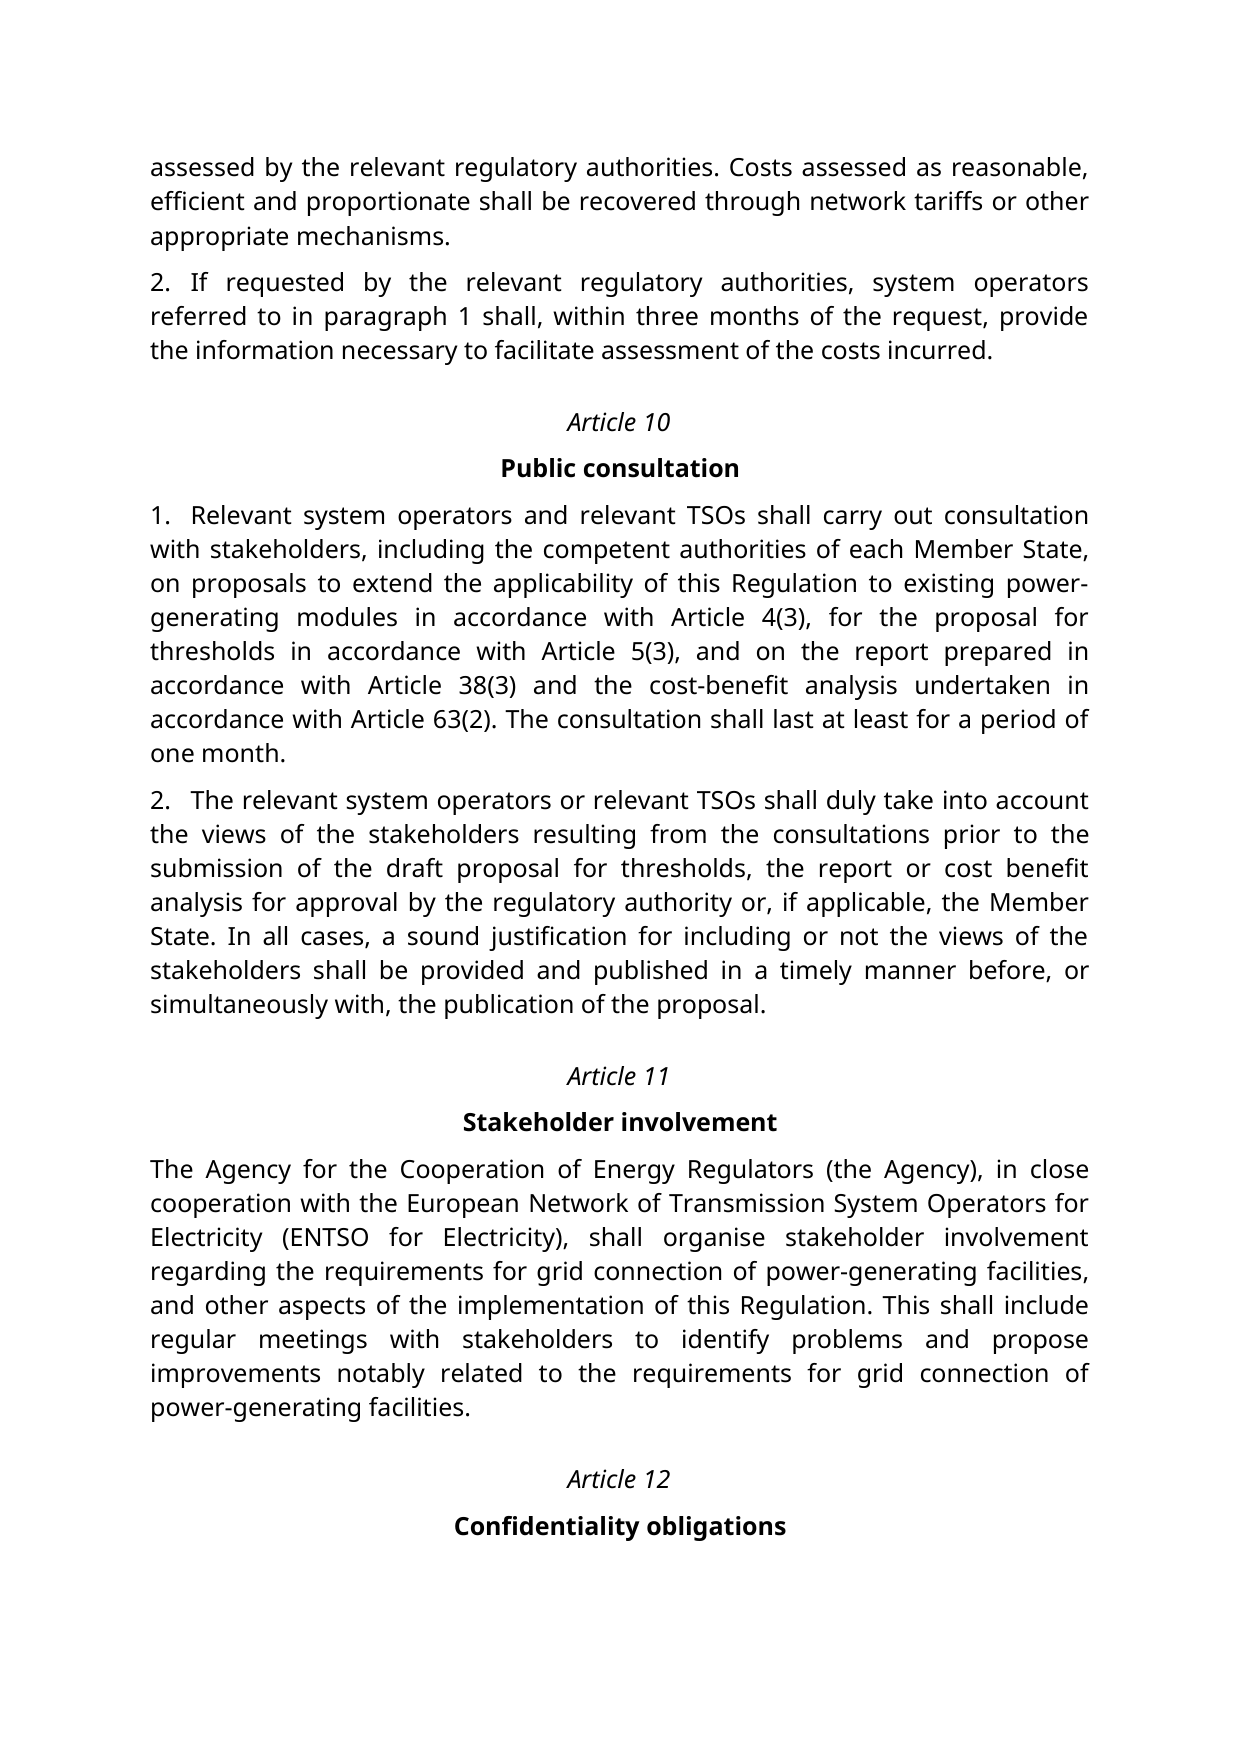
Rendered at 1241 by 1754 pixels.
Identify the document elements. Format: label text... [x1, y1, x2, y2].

text Article 11 [150, 1058, 1090, 1092]
text 2. The relevant system operators or relevant TSOs shall duly take into account the views of the stakeholders resulting from the consultations prior to the submission of the draft proposal for thresholds, the report or cost benefit analysis for approval by the regulatory authority or, if applicable, the Member State. In all cases, a sound justification for including or not the views of the stakeholders shall be provided and published in a timely manner before, or simultaneously with, the publication of the proposal. [150, 782, 1090, 1021]
text The Agency for the Cooperation of Energy Regulators (the Agency), in close cooperation with the European Network of Transmission System Operators for Electricity (ENTSO for Electricity), shall organise stakeholder involvement regarding the requirements for grid connection of power-generating facilities, and other aspects of the implementation of this Regulation. This shall include regular meetings with stakeholders to identify problems and propose improvements notably related to the requirements for grid connection of power-generating facilities. [150, 1152, 1090, 1424]
text Public consultation [150, 451, 1090, 485]
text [150, 150, 1090, 252]
text Article 10 [150, 404, 1090, 438]
text Article 12 [150, 1462, 1090, 1496]
text 1. Relevant system operators and relevant TSOs shall carry out consultation with stakeholders, including the competent authorities of each Member State, on proposals to extend the applicability of this Regulation to existing power-generating modules in accordance with Article 4(3), for the proposal for thresholds in accordance with Article 5(3), and on the report prepared in accordance with Article 38(3) and the cost-benefit analysis undertaken in accordance with Article 63(2). The consultation shall last at least for a period of one month. [150, 497, 1090, 770]
text 2. If requested by the relevant regulatory authorities, system operators referred to in paragraph 1 shall, within three months of the request, provide the information necessary to facilitate assessment of the costs incurred. [150, 265, 1090, 367]
text Confidentiality obligations [150, 1508, 1090, 1542]
text Stakeholder involvement [150, 1105, 1090, 1139]
